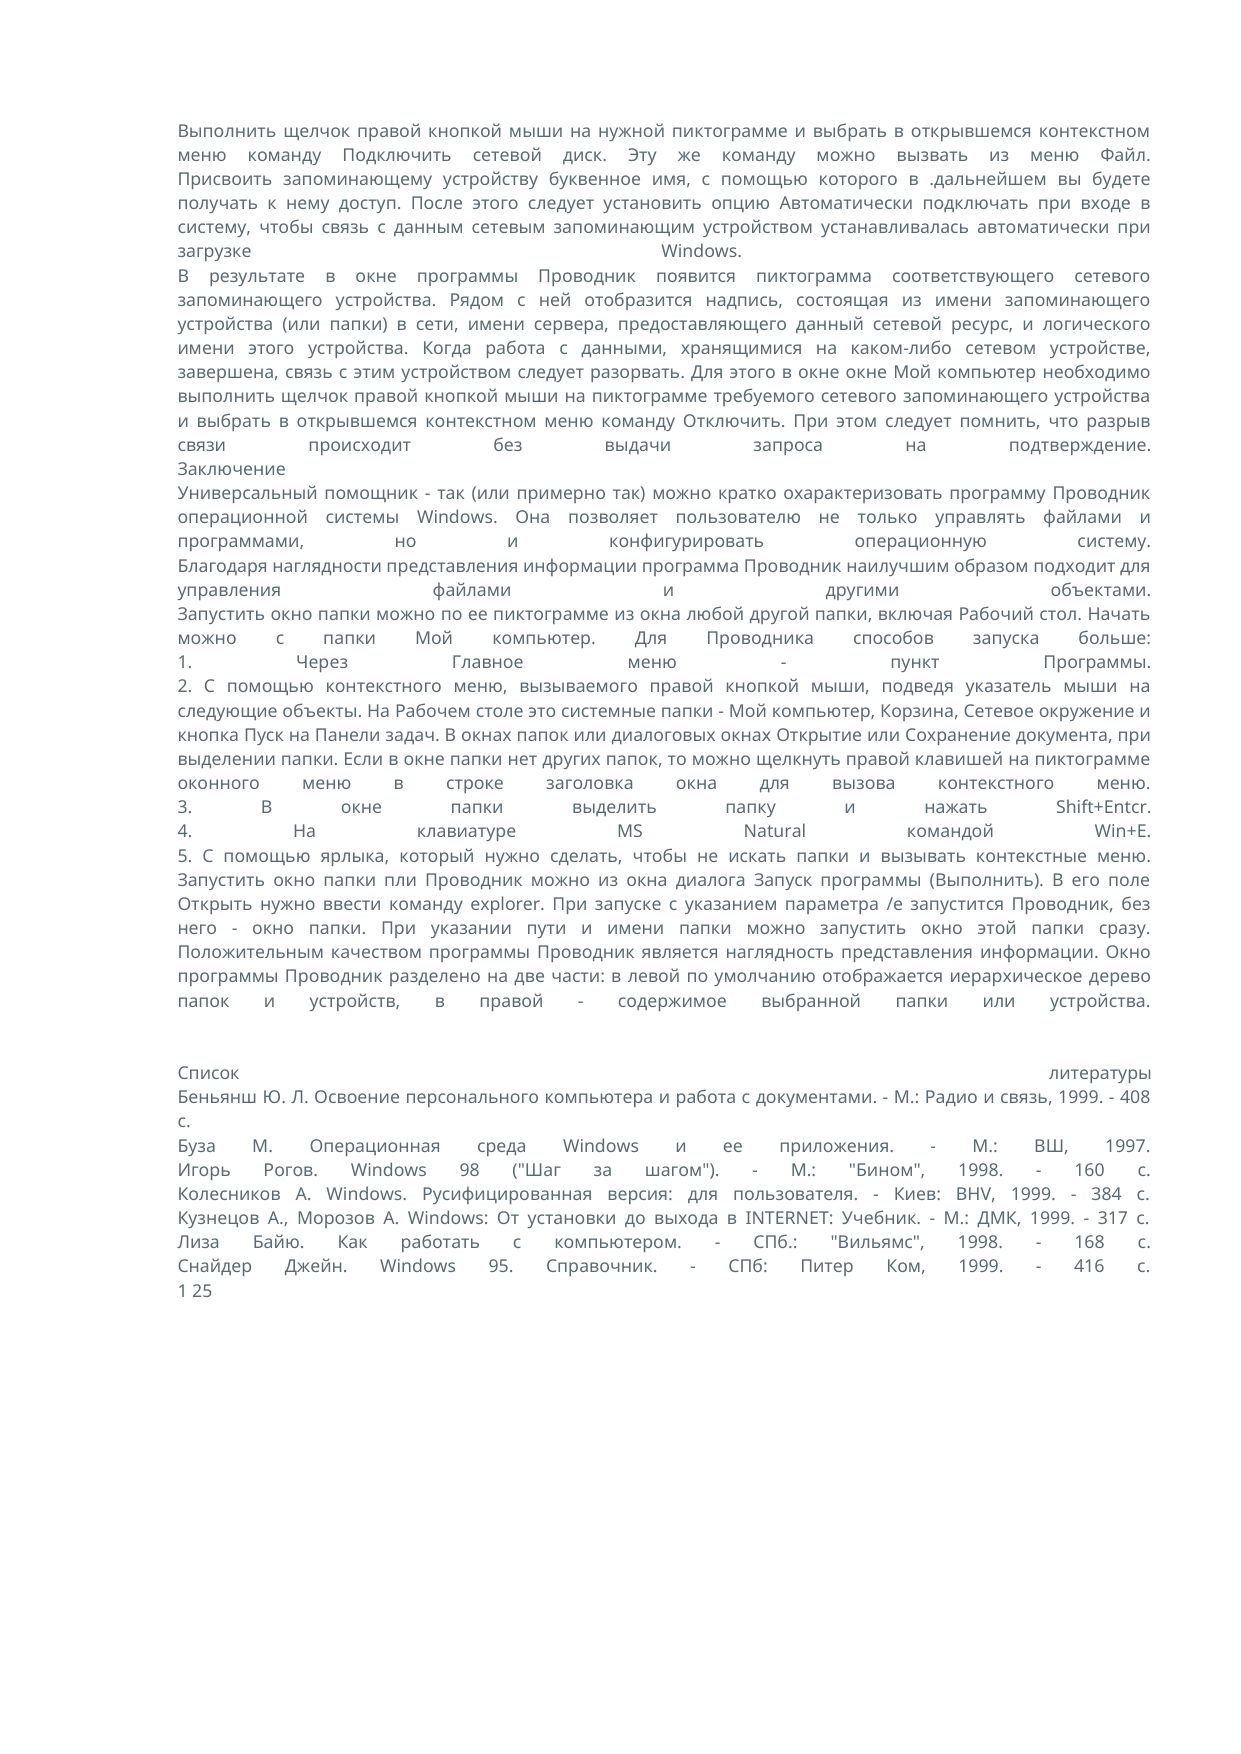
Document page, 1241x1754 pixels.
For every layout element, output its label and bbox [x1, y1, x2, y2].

text [177, 118, 1152, 1302]
